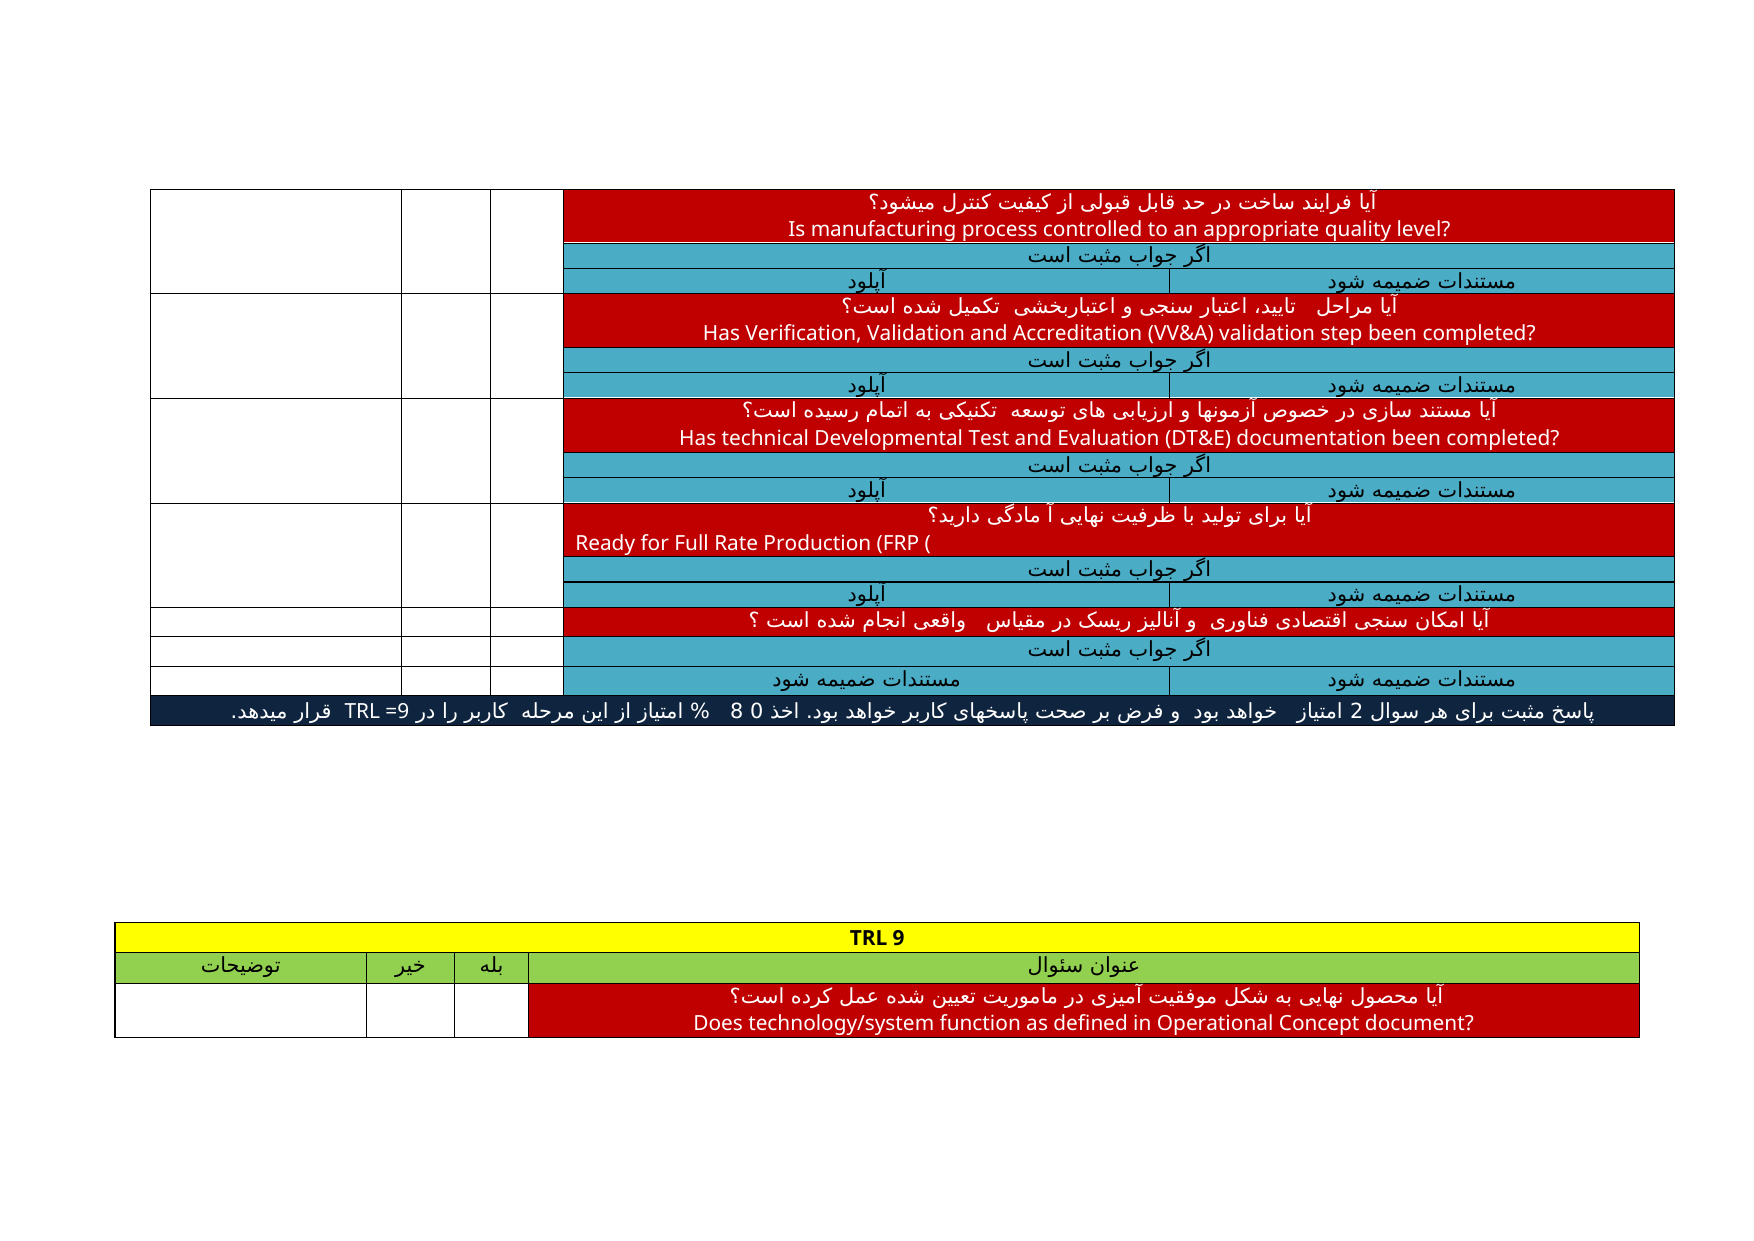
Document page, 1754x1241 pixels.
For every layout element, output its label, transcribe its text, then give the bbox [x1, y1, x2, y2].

table_cell اگر جواب مثبت است [564, 453, 1674, 477]
table_cell [491, 190, 563, 293]
table_cell [402, 399, 490, 502]
table_cell اگر جواب مثبت است [564, 557, 1674, 581]
table_cell عنوان سئوال [529, 953, 1639, 983]
table_cell [151, 504, 401, 607]
table_cell اگر جواب مثبت است [564, 244, 1674, 268]
table_cell آپلود [564, 583, 1169, 607]
table_cell [402, 190, 490, 293]
table_cell [151, 294, 401, 397]
table_header TRL 9 [116, 923, 1639, 952]
table_cell [455, 984, 528, 1037]
table_cell آپلود [564, 269, 1169, 293]
table_cell [402, 294, 490, 397]
table_cell خیر [367, 953, 454, 983]
table_cell [402, 667, 490, 695]
table_cell آیا مراحل تایید، اعتبار سنجی و اعتباربخشی تکمیل شده است؟ Has Verification, Validation and Accreditation (VV&A) validation step been completed? [564, 294, 1674, 347]
table_cell [151, 399, 401, 502]
table_cell [491, 294, 563, 397]
table_cell اگر جواب مثبت است [564, 637, 1674, 666]
table_cell توضیحات [116, 953, 366, 983]
table_cell آیا مستند سازی در خصوص آزمونها و ارزیابی های توسعه تکنیکی به اتمام رسیده است؟ Has technical Developmental Test and Evaluation (DT&E) documentation been completed? [564, 399, 1674, 452]
table_cell [402, 504, 490, 607]
table_cell [491, 504, 563, 607]
table_cell آیا محصول نهایی به شکل موفقیت آمیزی در ماموریت تعیین شده عمل کرده است؟ Does technology/system function as defined in Operational Concept document? [529, 984, 1639, 1037]
table_cell آیا برای تولید با ظرفیت نهایی آ مادگی دارید؟ Ready for Full Rate Production (FRP ( [564, 504, 1674, 556]
table_cell [491, 667, 563, 695]
table_cell مستندات ضمیمه شود [564, 667, 1169, 695]
table_cell آیا فرایند ساخت در حد قابل قبولی از کیفیت کنترل میشود؟ Is manufacturing process controlled to an appropriate quality level? [564, 190, 1674, 242]
table_cell مستندات ضمیمه شود [1170, 667, 1674, 695]
table_cell اگر جواب مثبت است [564, 348, 1674, 372]
table_cell مستندات ضمیمه شود [1170, 478, 1674, 502]
table_cell آیا امکان سنجی اقتصادی فناوری و آنالیز ریسک در مقیاس واقعی انجام شده است ؟ [564, 608, 1674, 636]
table_cell [402, 637, 490, 666]
table_cell پاسخ مثبت برای هر سوال 2 امتیاز خواهد بود و فرض بر صحت پاسخهای کاربر خواهد بود. اخذ 0 8 % امتیاز از این مرحله کاربر را در TRL =9 قرار میدهد. [151, 696, 1674, 725]
table_cell [491, 608, 563, 636]
table_cell [491, 399, 563, 502]
table_cell [491, 637, 563, 666]
table_cell مستندات ضمیمه شود [1170, 269, 1674, 293]
table_cell [151, 608, 401, 636]
table_cell [151, 667, 401, 695]
table_cell بله [455, 953, 528, 983]
table_cell مستندات ضمیمه شود [1170, 583, 1674, 607]
table_cell آپلود [564, 478, 1169, 502]
table_cell [151, 637, 401, 666]
table_cell [116, 984, 366, 1037]
table_cell [151, 190, 401, 293]
table_cell مستندات ضمیمه شود [1170, 373, 1674, 397]
table_cell [402, 608, 490, 636]
table_cell آپلود [564, 373, 1169, 397]
table_cell [367, 984, 454, 1037]
